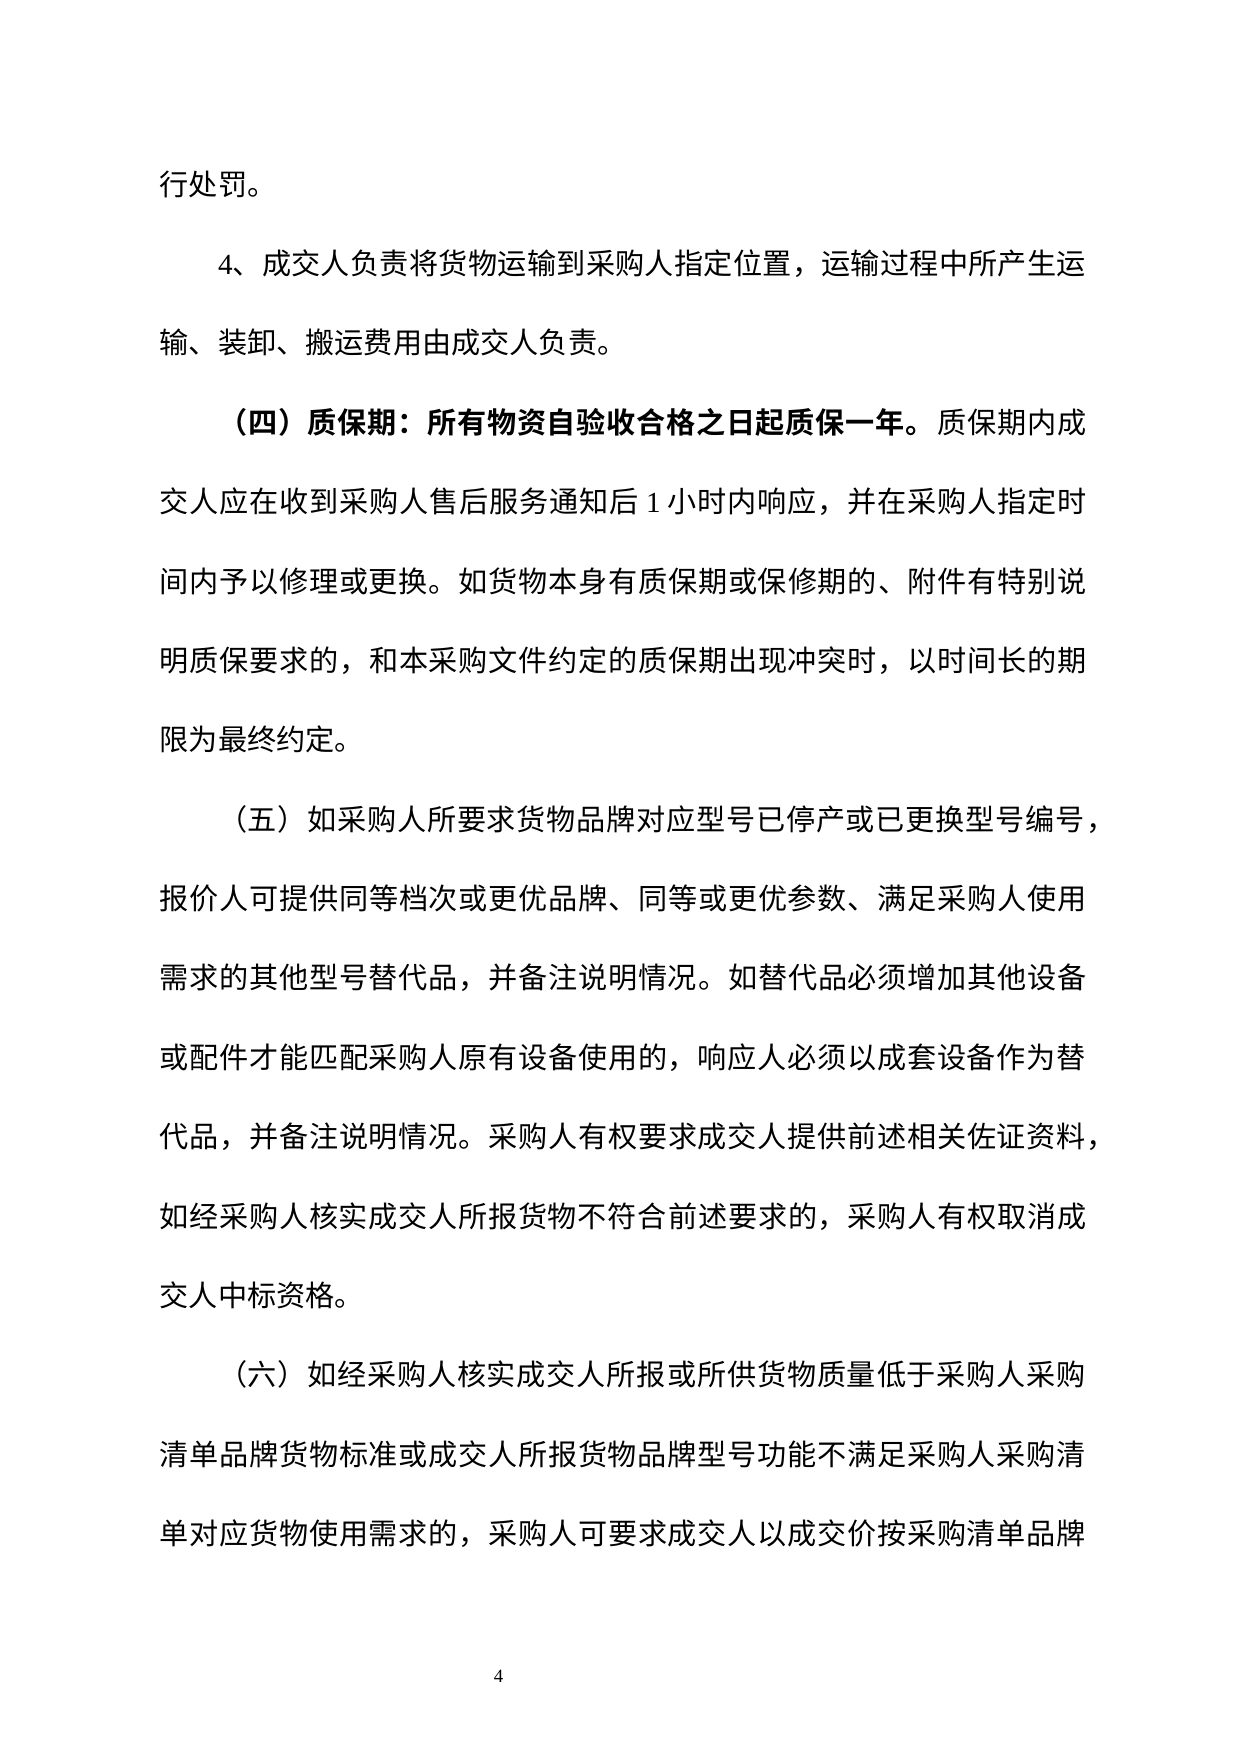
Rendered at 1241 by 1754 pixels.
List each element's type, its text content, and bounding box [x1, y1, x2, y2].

list 4、成交人负责将货物运输到采购人指定位置，运输过程中所产生运输、装卸、搬运费用由成交人负责。 [159, 222, 1087, 381]
text （五）如采购人所要求货物品牌对应型号已停产或已更换型号编号，报价人可提供同等档次或更优品牌、同等或更优参数、满足采购人使用需求的其他型号替代品，并备注说明情况。如替代品必须增加其他设备或配件才能匹配采购人原有设备使用的，响应人必须以成套设备作为替代品，并备注说明情况。采购人有权要求成交人提供前述相关佐证资料，如经采购人核实成交人所报货物不符合前述要求的，采购人有权取消成交人中标资格。 [159, 778, 1087, 1333]
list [159, 143, 1087, 222]
text （四）质保期：所有物资自验收合格之日起质保一年。质保期内成交人应在收到采购人售后服务通知后1小时内响应，并在采购人指定时间内予以修理或更换。如货物本身有质保期或保修期的、附件有特别说明质保要求的，和本采购文件约定的质保期出现冲突时，以时间长的期限为最终约定。 [159, 381, 1087, 778]
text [159, 1333, 1087, 1571]
